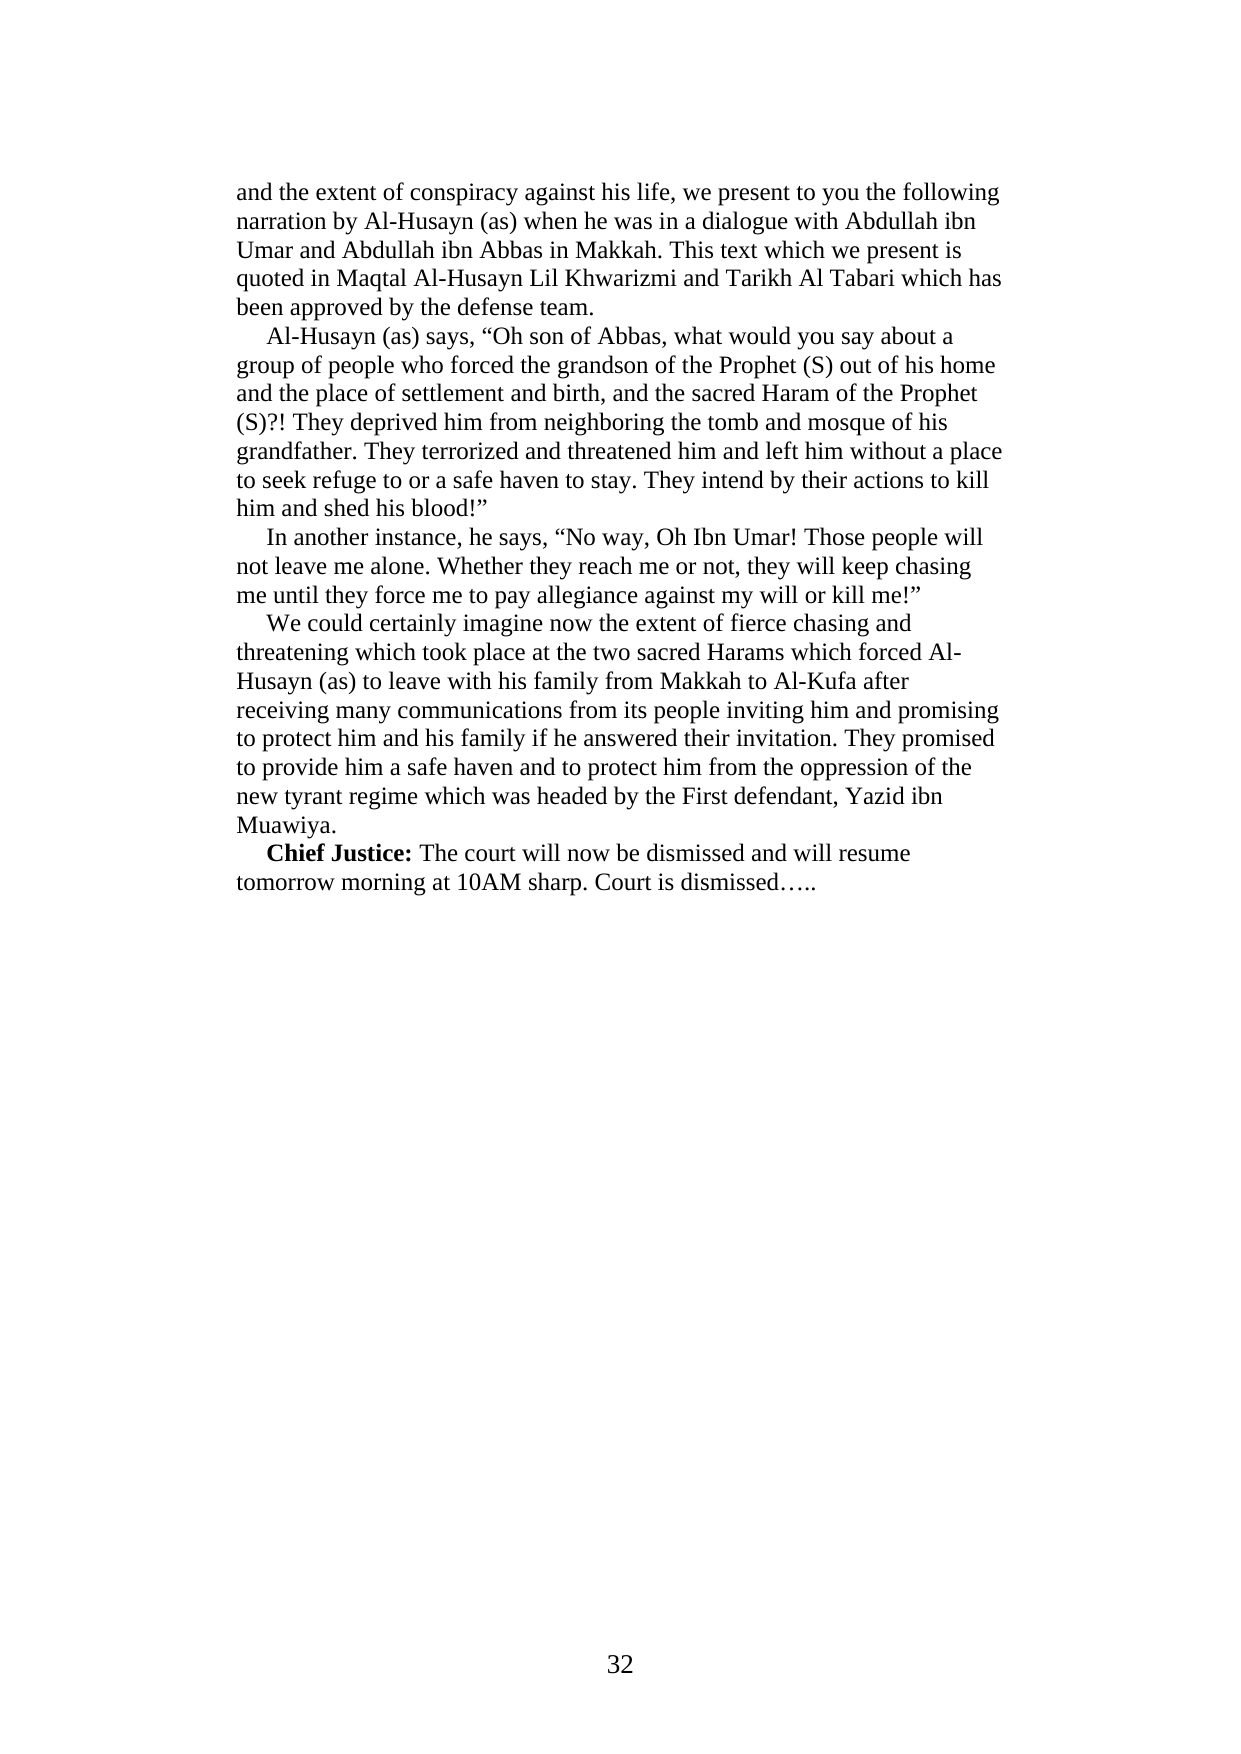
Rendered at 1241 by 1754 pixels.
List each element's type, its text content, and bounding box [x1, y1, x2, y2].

text We could certainly imagine now the extent of fierce chasing and threatening which took place at the two sacred Harams which forced Al-Husayn (as) to leave with his family from Makkah to Al-Kufa after receiving many communications from its people inviting him and promising to protect him and his family if he answered their invitation. They promised to provide him a safe haven and to protect him from the oppression of the new tyrant regime which was headed by the First defendant, Yazid ibn Muawiya. [236, 608, 1004, 838]
text and the extent of conspiracy against his life, we present to you the following narration by Al-Husayn (as) when he was in a dialogue with Abdullah ibn Umar and Abdullah ibn Abbas in Makkah. This text which we present is quoted in Maqtal Al-Husayn Lil Khwarizmi and Tarikh Al Tabari which has been approved by the defense team. [236, 177, 1004, 321]
text Chief Justice: The court will now be dismissed and will resume tomorrow morning at 10AM sharp. Court is dismissed….. [236, 838, 1004, 896]
text In another instance, he says, “No way, Oh Ibn Umar! Those people will not leave me alone. Whether they reach me or not, they will keep chasing me until they force me to pay allegiance against my will or kill me!” [236, 522, 1004, 608]
text Al-Husayn (as) says, “Oh son of Abbas, what would you say about a group of people who forced the grandson of the Prophet (S) out of his home and the place of settlement and birth, and the sacred Haram of the Prophet (S)?! They deprived him from neighboring the tomb and mosque of his grandfather. They terrorized and threatened him and left him without a place to seek refuge to or a safe haven to stay. They intend by their actions to kill him and shed his blood!” [236, 321, 1004, 522]
